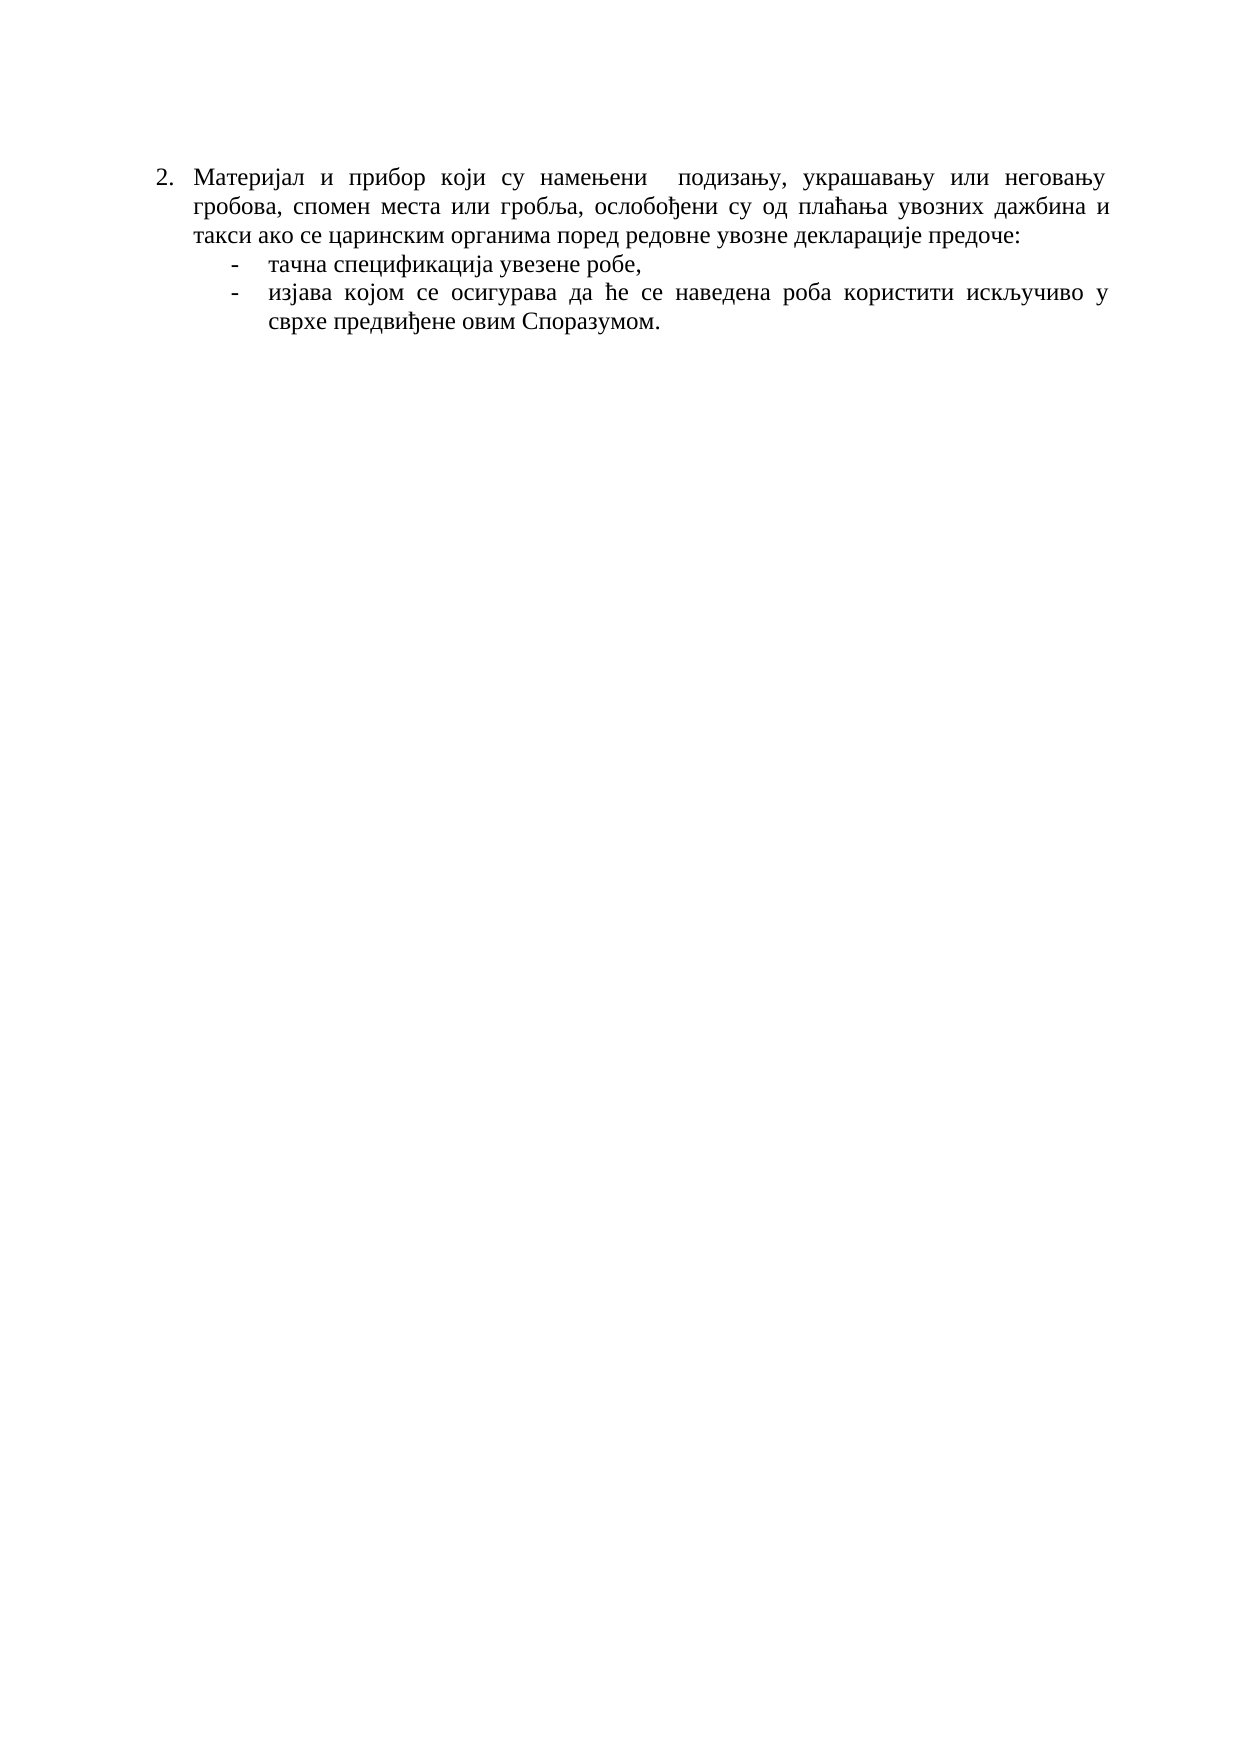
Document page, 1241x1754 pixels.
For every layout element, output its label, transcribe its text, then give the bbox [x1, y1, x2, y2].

list изјава којом се осигурава да ће се наведена роба користити искључиво у сврхе предвиђене овим Споразумом. [231, 277, 1122, 335]
list Материјал и прибор који су намењени подизању, украшавању или неговању гробова, спомен места или гробља, ослобођени су од плаћања увозних дажбина и такси ако се царинским органима поред редовне увозне декларације предоче: [156, 162, 1122, 249]
list тачна спецификација увезене робе, [231, 249, 1122, 277]
